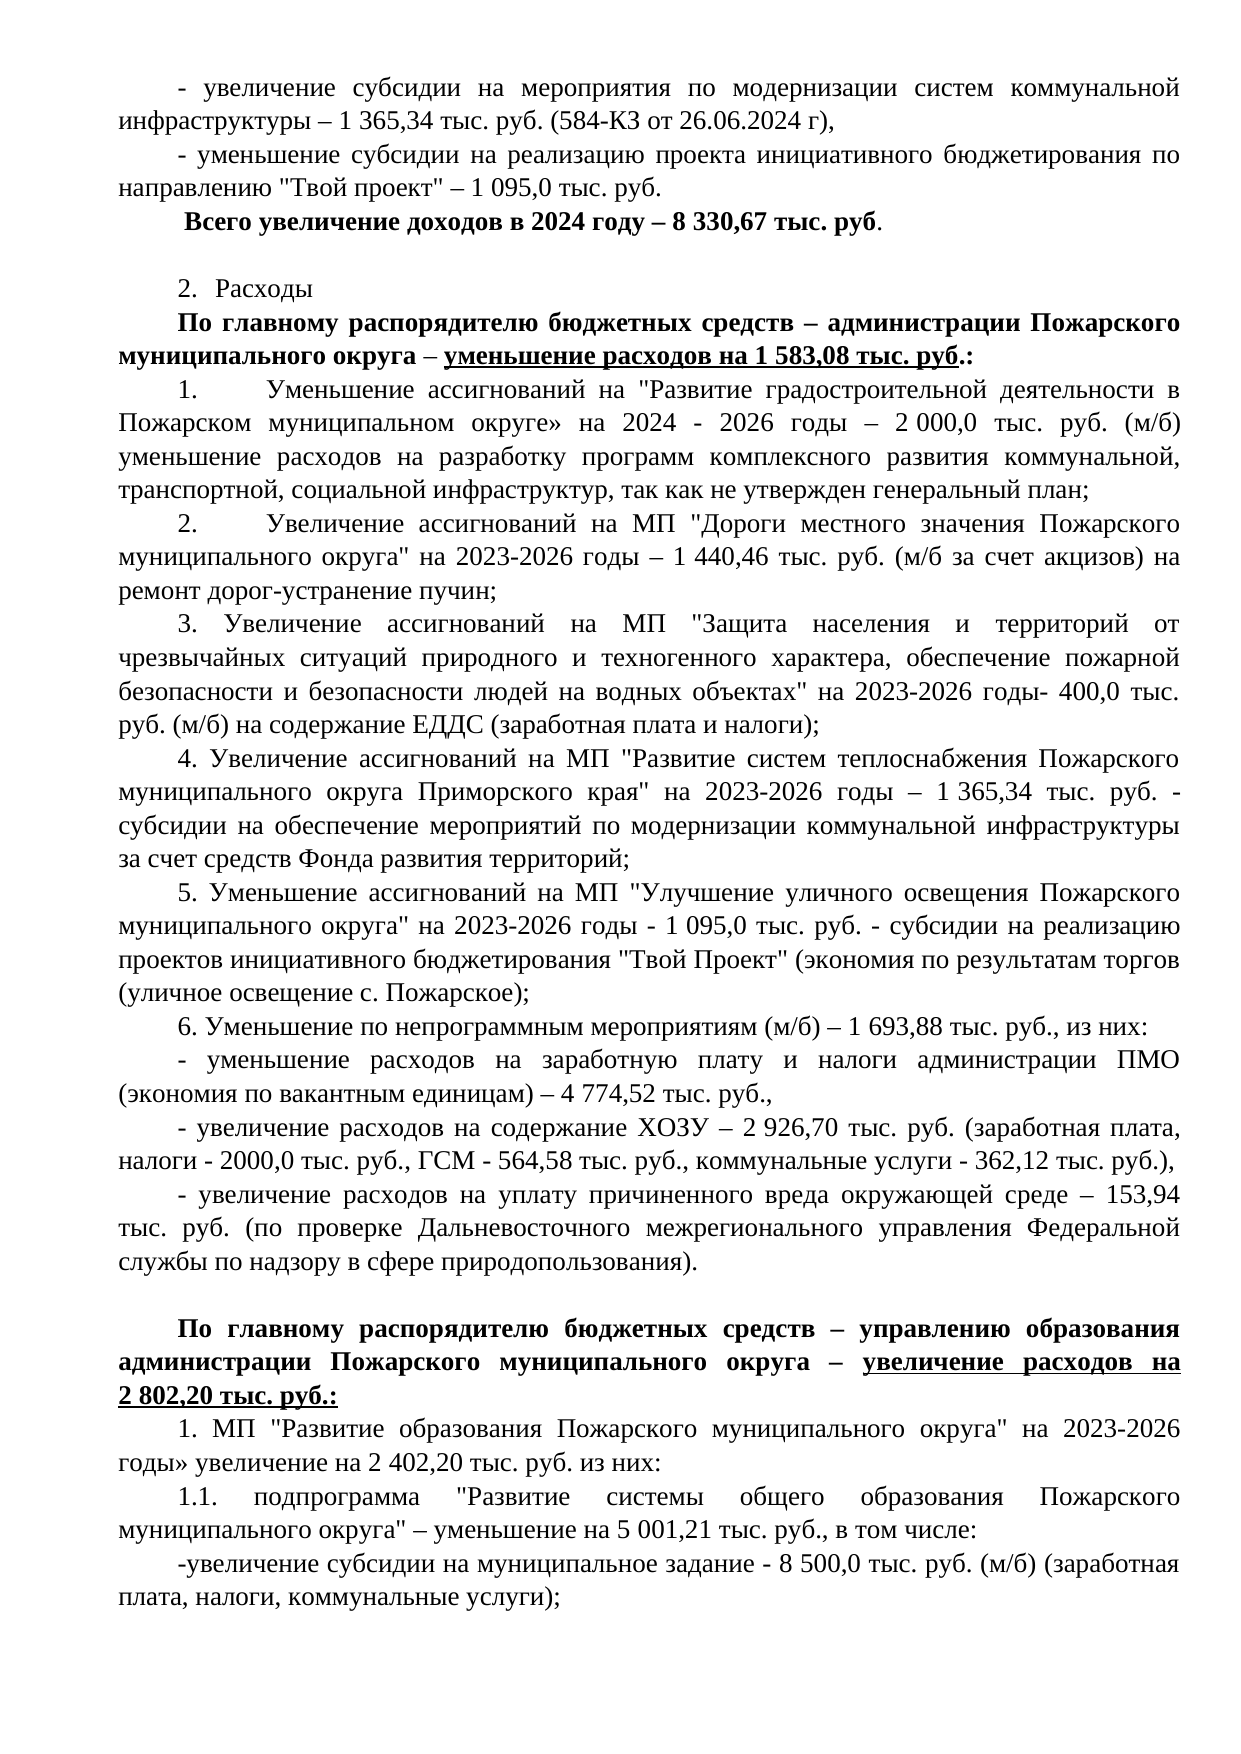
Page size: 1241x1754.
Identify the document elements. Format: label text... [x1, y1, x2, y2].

list - увеличение расходов на содержание ХОЗУ – 2 926,70 тыс. руб. (заработная плата, налоги - 2000,0 тыс. руб., ГСМ - 564,58 тыс. руб., коммунальные услуги - 362,12 тыс. руб.), [118, 1111, 1181, 1175]
list 5. Уменьшение ассигнований на МП "Улучшение уличного освещения Пожарского муниципального округа" на 2023-2026 годы - 1 095,0 тыс. руб. - субсидии на реализацию проектов инициативного бюджетирования "Твой Проект" (экономия по результатам торгов (уличное освещение с. Пожарское); [118, 876, 1181, 1008]
list - уменьшение расходов на заработную плату и налоги администрации ПМО (экономия по вакантным единицам) – 4 774,52 тыс. руб., [118, 1043, 1181, 1108]
list Расходы [177, 272, 1181, 303]
list -увеличение субсидии на муниципальное задание - 8 500,0 тыс. руб. (м/б) (заработная плата, налоги, коммунальные услуги); [118, 1547, 1181, 1611]
list 2. Увеличение ассигнований на МП "Дороги местного значения Пожарского муниципального округа" на 2023-2026 годы – 1 440,46 тыс. руб. (м/б за счет акцизов) на ремонт дорог-устранение пучин; [118, 507, 1181, 605]
list По главному распорядителю бюджетных средств – управлению образования администрации Пожарского муниципального округа – увеличение расходов на 2 802,20 тыс. руб.: [118, 1312, 1181, 1410]
list - уменьшение субсидии на реализацию проекта инициативного бюджетирования по направлению "Твой проект" – 1 095,0 тыс. руб. [118, 138, 1181, 203]
list 6. Уменьшение по непрограммным мероприятиям (м/б) – 1 693,88 тыс. руб., из них: [118, 1010, 1181, 1041]
list - увеличение субсидии на мероприятия по модернизации систем коммунальной инфраструктуры – 1 365,34 тыс. руб. (584-КЗ от 26.06.2024 г), [118, 71, 1181, 136]
list 1. МП "Развитие образования Пожарского муниципального округа" на 2023-2026 годы» увеличение на 2 402,20 тыс. руб. из них: [118, 1412, 1181, 1477]
list По главному распорядителю бюджетных средств – администрации Пожарского муниципального округа – уменьшение расходов на 1 583,08 тыс. руб.: [118, 306, 1181, 370]
list Всего увеличение доходов в 2024 году – 8 330,67 тыс. руб. [177, 205, 1181, 236]
list 4. Увеличение ассигнований на МП "Развитие систем теплоснабжения Пожарского муниципального округа Приморского края" на 2023-2026 годы – 1 365,34 тыс. руб. - субсидии на обеспечение мероприятий по модернизации коммунальной инфраструктуры за счет средств Фонда развития территорий; [118, 742, 1181, 873]
list 1.1. подпрограмма "Развитие системы общего образования Пожарского муниципального округа" – уменьшение на 5 001,21 тыс. руб., в том числе: [118, 1479, 1181, 1544]
list - увеличение расходов на уплату причиненного вреда окружающей среде – 153,94 тыс. руб. (по проверке Дальневосточного межрегионального управления Федеральной службы по надзору в сфере природопользования). [118, 1178, 1181, 1276]
list 1. Уменьшение ассигнований на "Развитие градостроительной деятельности в Пожарском муниципальном округе» на 2024 - 2026 годы – 2 000,0 тыс. руб. (м/б) уменьшение расходов на разработку программ комплексного развития коммунальной, транспортной, социальной инфраструктур, так как не утвержден генеральный план; [118, 373, 1181, 504]
list 3. Увеличение ассигнований на МП "Защита населения и территорий от чрезвычайных ситуаций природного и техногенного характера, обеспечение пожарной безопасности и безопасности людей на водных объектах" на 2023-2026 годы- 400,0 тыс. руб. (м/б) на содержание ЕДДС (заработная плата и налоги); [118, 607, 1181, 739]
